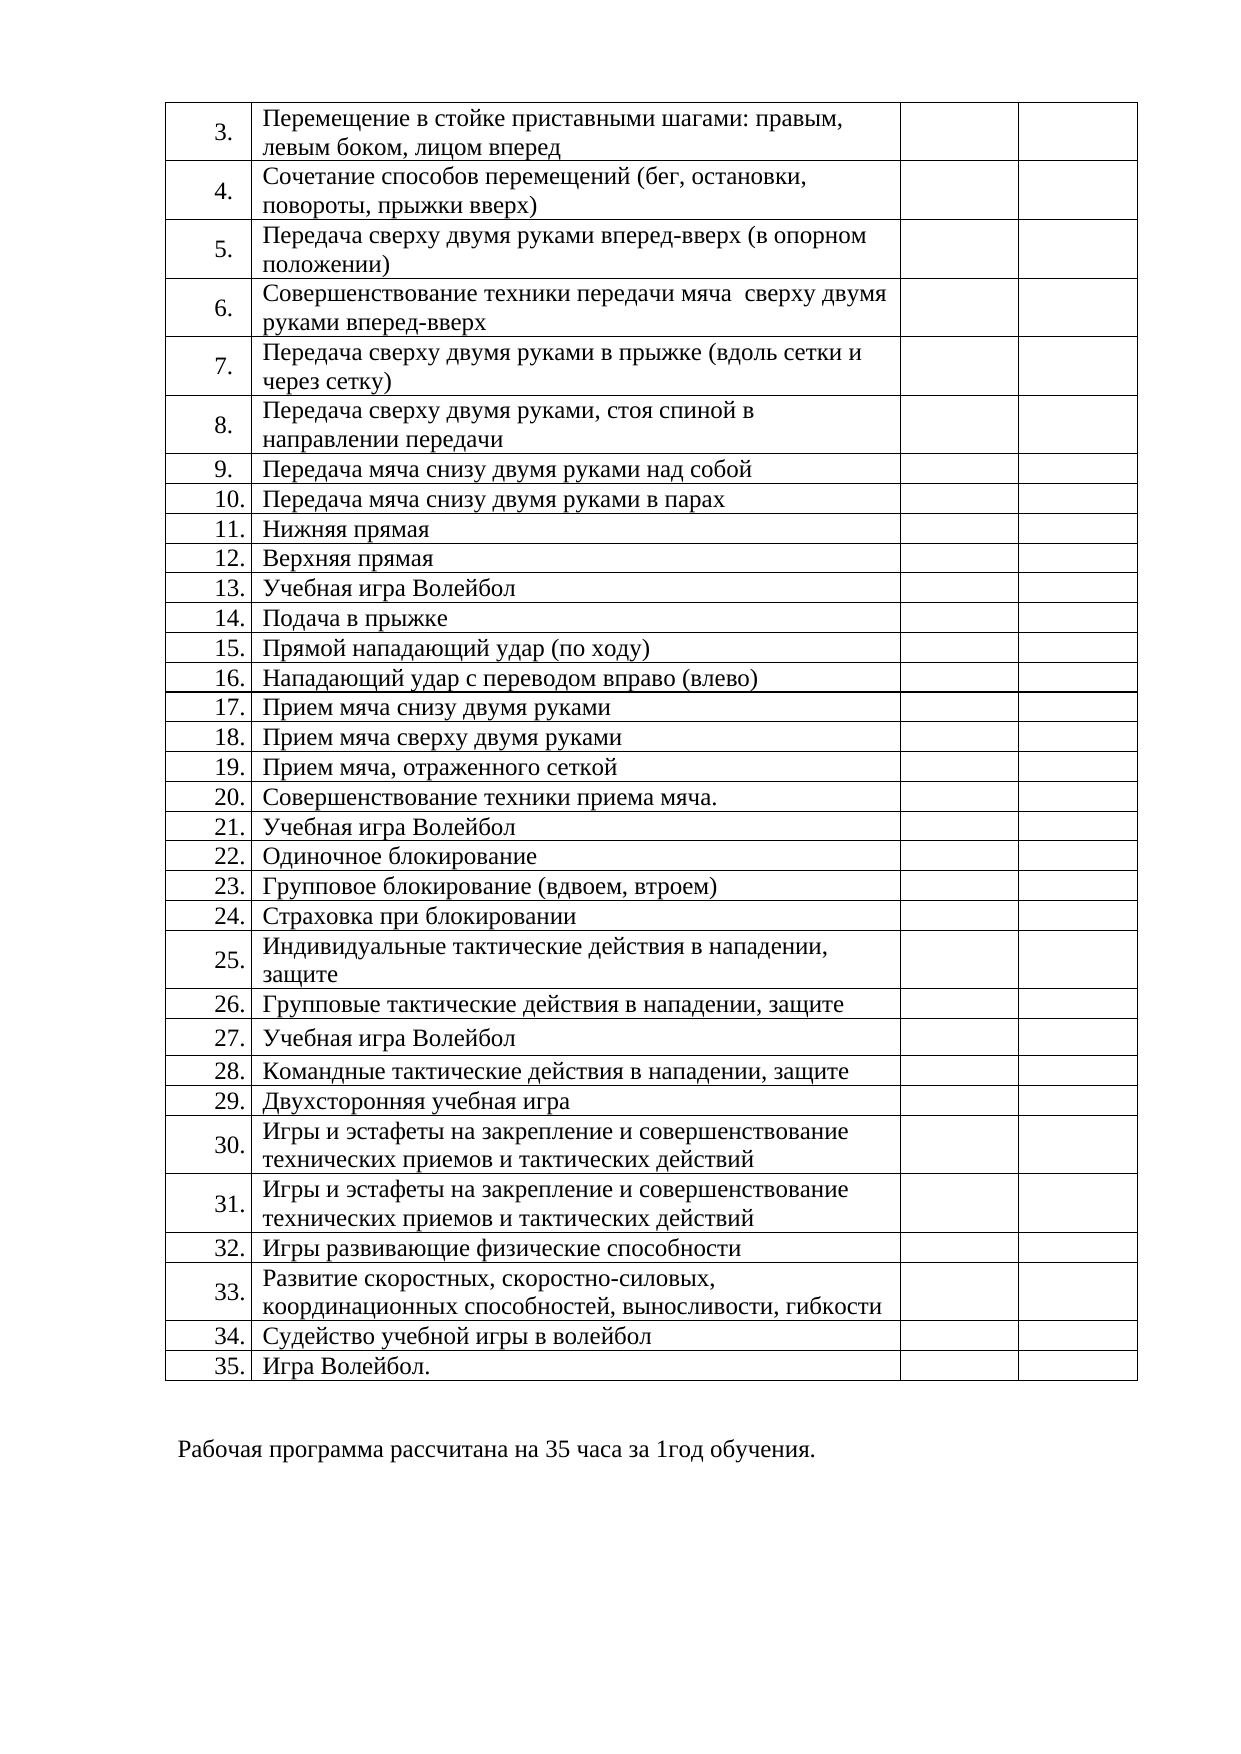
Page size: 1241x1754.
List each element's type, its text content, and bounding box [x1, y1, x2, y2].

table_cell [1019, 1019, 1137, 1055]
table_cell [901, 1056, 1018, 1085]
table_cell [1019, 693, 1137, 721]
table_cell [901, 1019, 1018, 1055]
table_cell Групповые тактические действия в нападении, защите [252, 989, 900, 1018]
table_cell [166, 161, 251, 219]
table_cell [901, 693, 1018, 721]
table_cell [1019, 1056, 1137, 1085]
table_cell [166, 1233, 251, 1262]
table_cell [1019, 871, 1137, 900]
table_cell [1019, 1351, 1137, 1380]
table_cell [166, 603, 251, 632]
table_cell [901, 454, 1018, 483]
table_cell [1019, 603, 1137, 632]
table_cell [166, 573, 251, 602]
table_cell [166, 1056, 251, 1085]
table_cell Передача сверху двумя руками вперед-вверх (в опорном положении) [252, 220, 900, 277]
table_cell [166, 841, 251, 870]
table_cell Прием мяча сверху двумя руками [252, 722, 900, 751]
table_cell [1019, 901, 1137, 930]
table_cell [901, 1086, 1018, 1115]
table_cell [901, 752, 1018, 781]
table_cell [1019, 514, 1137, 542]
table_cell [901, 484, 1018, 513]
table_cell [1019, 931, 1137, 988]
table_cell [1019, 663, 1137, 691]
table_cell Игры и эстафеты на закрепление и совершенствование технических приемов и тактических действий [252, 1174, 900, 1232]
table_cell [166, 396, 251, 453]
table_cell [901, 1321, 1018, 1350]
table_cell [1019, 841, 1137, 870]
table_cell [1019, 989, 1137, 1018]
table_cell [166, 220, 251, 277]
table_cell [166, 544, 251, 572]
table_cell Одиночное блокирование [252, 841, 900, 870]
table_cell [166, 752, 251, 781]
table_cell [901, 396, 1018, 453]
table_cell [1019, 633, 1137, 662]
table_cell [166, 1019, 251, 1055]
table_cell [1019, 337, 1137, 394]
table_cell Подача в прыжке [252, 603, 900, 632]
table_cell [166, 989, 251, 1018]
table_cell [166, 103, 251, 160]
table_cell [166, 901, 251, 930]
table_cell [166, 693, 251, 721]
table_cell Нападающий удар с переводом вправо (влево) [252, 663, 900, 691]
table_cell Прием мяча, отраженного сеткой [252, 752, 900, 781]
table_cell [166, 1263, 251, 1320]
table_cell Передача сверху двумя руками в прыжке (вдоль сетки и через сетку) [252, 337, 900, 394]
table_cell [901, 901, 1018, 930]
table_cell [901, 663, 1018, 691]
table_cell [166, 722, 251, 751]
table_cell [1019, 484, 1137, 513]
table_cell [166, 454, 251, 483]
table_cell [166, 514, 251, 542]
table_cell [1019, 279, 1137, 336]
table_cell [166, 931, 251, 988]
table_cell [1019, 220, 1137, 277]
table_cell [1019, 752, 1137, 781]
table_cell [166, 484, 251, 513]
table_cell [901, 722, 1018, 751]
table_cell [166, 812, 251, 840]
table_cell Учебная игра Волейбол [252, 812, 900, 840]
table_cell Сочетание способов перемещений (бег, остановки, повороты, прыжки вверх) [252, 161, 900, 219]
table_cell [901, 514, 1018, 542]
table_cell [1019, 454, 1137, 483]
table_cell Учебная игра Волейбол [252, 1019, 900, 1055]
table_cell [901, 931, 1018, 988]
table_cell Передача сверху двумя руками, стоя спиной в направлении передачи [252, 396, 900, 453]
table_cell Двухсторонняя учебная игра [252, 1086, 900, 1115]
table_cell [166, 633, 251, 662]
table_cell Учебная игра Волейбол [252, 573, 900, 602]
table_cell [901, 337, 1018, 394]
table_cell [901, 220, 1018, 277]
table_cell [901, 603, 1018, 632]
table_cell [901, 161, 1018, 219]
table_cell Индивидуальные тактические действия в нападении, защите [252, 931, 900, 988]
table_cell [166, 1321, 251, 1350]
table_cell [166, 279, 251, 336]
table_cell [901, 812, 1018, 840]
table_cell [1019, 1116, 1137, 1173]
table_cell [901, 782, 1018, 811]
table_cell [1019, 573, 1137, 602]
table_cell [166, 337, 251, 394]
table_cell Игры и эстафеты на закрепление и совершенствование технических приемов и тактических действий [252, 1116, 900, 1173]
table_cell [901, 103, 1018, 160]
table_cell Передача мяча снизу двумя руками в парах [252, 484, 900, 513]
table_cell [901, 1263, 1018, 1320]
table_cell [901, 279, 1018, 336]
table_cell Игры развивающие физические способности [252, 1233, 900, 1262]
table_cell [1019, 1263, 1137, 1320]
table_cell Нижняя прямая [252, 514, 900, 542]
table_cell [1019, 1174, 1137, 1232]
table_cell [901, 633, 1018, 662]
table_cell Групповое блокирование (вдвоем, втроем) [252, 871, 900, 900]
table_cell [166, 1086, 251, 1115]
table_cell [1019, 812, 1137, 840]
table_cell [166, 782, 251, 811]
table_cell [166, 1116, 251, 1173]
table_cell [1019, 722, 1137, 751]
table_cell Верхняя прямая [252, 544, 900, 572]
table_cell Судейство учебной игры в волейбол [252, 1321, 900, 1350]
table_cell [901, 841, 1018, 870]
table_cell Игра Волейбол. [252, 1351, 900, 1380]
table_cell Прямой нападающий удар (по ходу) [252, 633, 900, 662]
table_cell [166, 1174, 251, 1232]
table_cell [1019, 396, 1137, 453]
table_cell [901, 989, 1018, 1018]
table_cell Командные тактические действия в нападении, защите [252, 1056, 900, 1085]
table_cell [901, 871, 1018, 900]
table_cell Совершенствование техники приема мяча. [252, 782, 900, 811]
table_cell [1019, 782, 1137, 811]
table_cell Прием мяча снизу двумя руками [252, 693, 900, 721]
table_cell [1019, 103, 1137, 160]
table_cell [166, 871, 251, 900]
table_cell [901, 544, 1018, 572]
table_cell Развитие скоростных, скоростно-силовых, координационных способностей, выносливости, гибкости [252, 1263, 900, 1320]
table_cell [1019, 1086, 1137, 1115]
table_cell Страховка при блокировании [252, 901, 900, 930]
table_cell Перемещение в стойке приставными шагами: правым, левым боком, лицом вперед [252, 103, 900, 160]
table_cell [166, 1351, 251, 1380]
table_cell [901, 1351, 1018, 1380]
table_cell [901, 1174, 1018, 1232]
table_cell Передача мяча снизу двумя руками над собой [252, 454, 900, 483]
table_cell [901, 1116, 1018, 1173]
table_cell [1019, 1321, 1137, 1350]
text Рабочая программа рассчитана на 35 часа за 1год обучения. [177, 1434, 1122, 1463]
table_cell [166, 663, 251, 691]
table_cell [1019, 161, 1137, 219]
table_cell [1019, 544, 1137, 572]
table_cell [901, 573, 1018, 602]
table_cell [901, 1233, 1018, 1262]
table_cell Совершенствование техники передачи мяча сверху двумя руками вперед-вверх [252, 279, 900, 336]
table_cell [1019, 1233, 1137, 1262]
